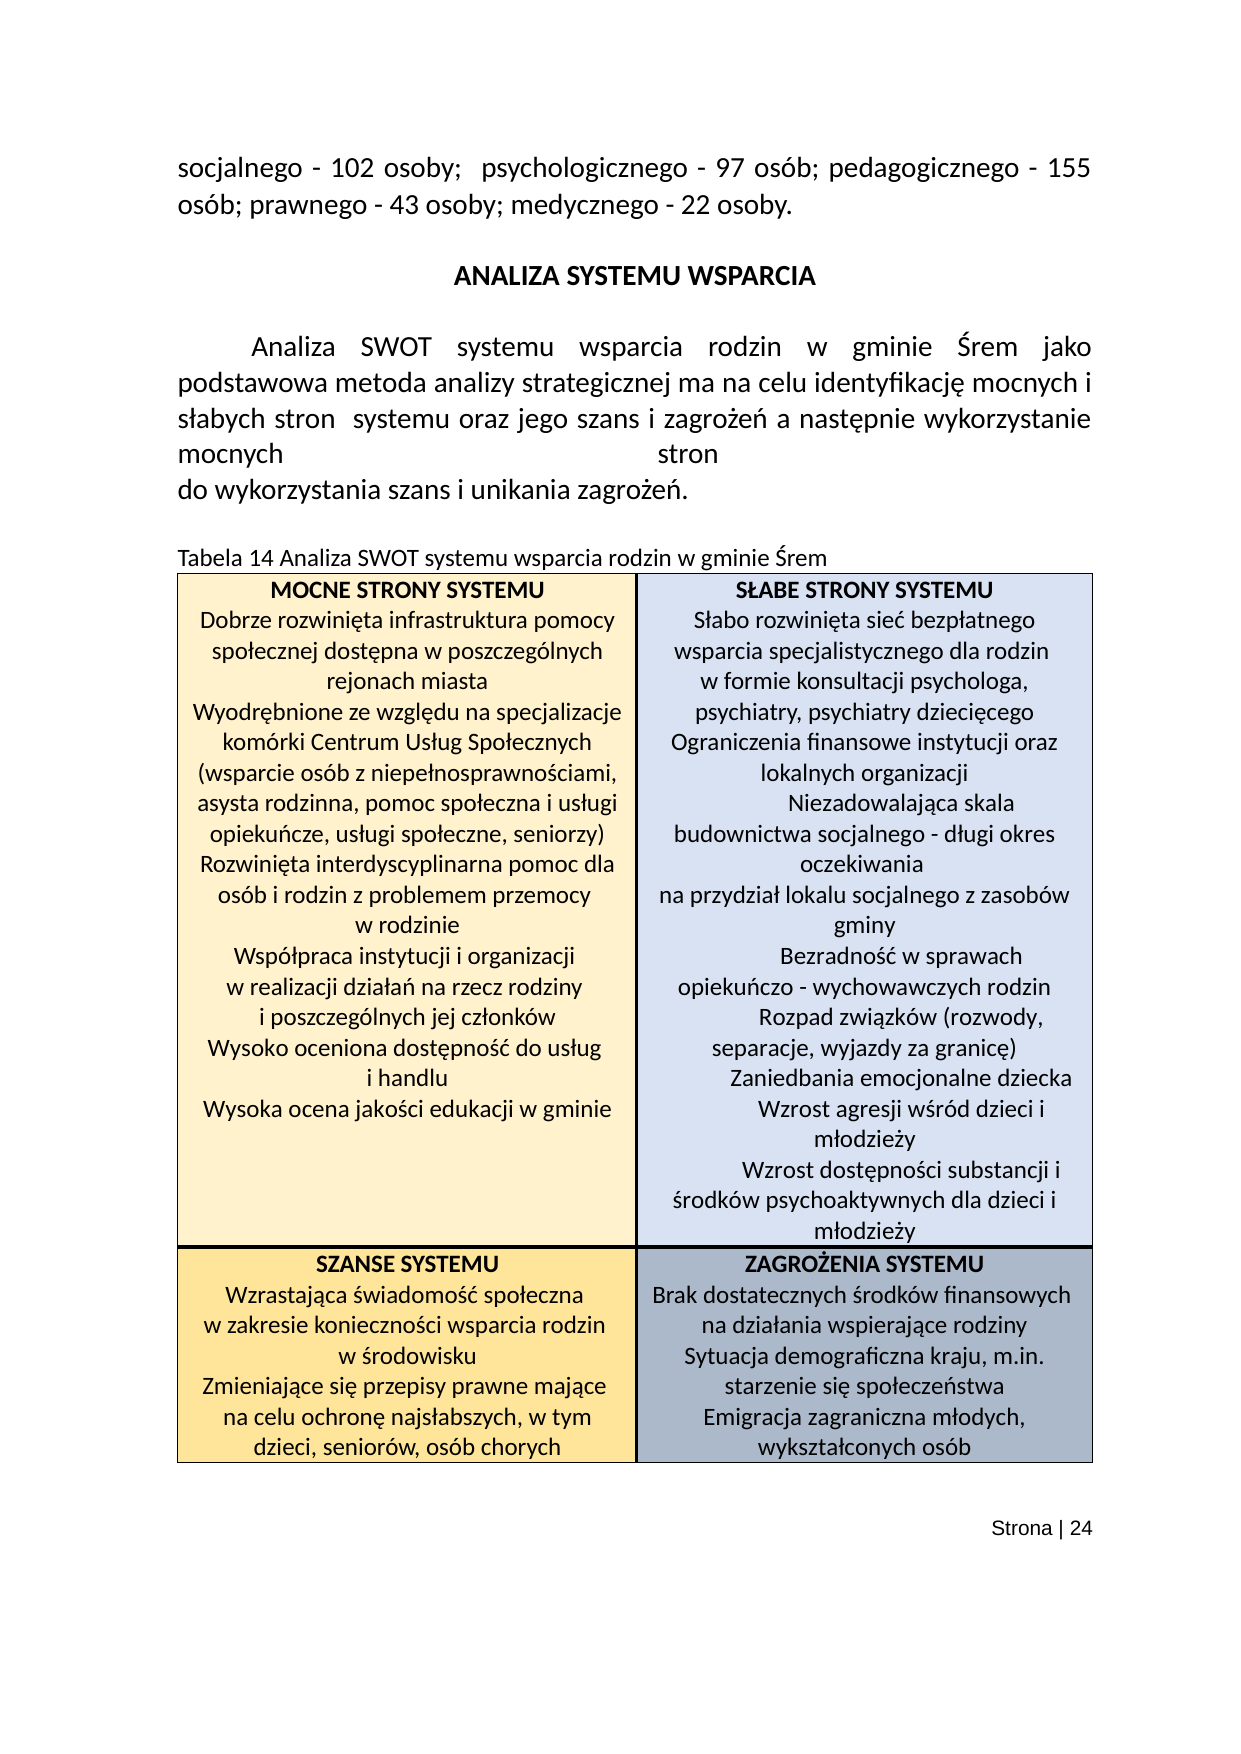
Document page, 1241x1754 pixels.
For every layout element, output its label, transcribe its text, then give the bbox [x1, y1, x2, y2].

table_header MOCNE STRONY SYSTEMU Dobrze rozwinięta infrastruktura pomocy społecznej dostępna w poszczególnych rejonach miasta Wyodrębnione ze względu na specjalizacje komórki Centrum Usług Społecznych (wsparcie osób z niepełnosprawnościami, asysta rodzinna, pomoc społeczna i usługi opiekuńcze, usługi społeczne, seniorzy) Rozwinięta interdyscyplinarna pomoc dla osób i rodzin z problemem przemocy w rodzinie Współpraca instytucji i organizacji w realizacji działań na rzecz rodziny i poszczególnych jej członków Wysoko oceniona dostępność do usług i handlu Wysoka ocena jakości edukacji w gminie [178, 574, 635, 1245]
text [177, 148, 1092, 222]
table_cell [638, 1249, 1092, 1462]
text Tabela 14 Analiza SWOT systemu wsparcia rodzin w gminie Śrem [177, 542, 1092, 573]
text Analiza SWOT systemu wsparcia rodzin w gminie Śrem jako podstawowa metoda analizy strategicznej ma na celu identyfikację mocnych i słabych stron systemu oraz jego szans i zagrożeń a następnie wykorzystanie mocnych stron do wykorzystania szans i unikania zagrożeń. [177, 328, 1092, 507]
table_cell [178, 1249, 635, 1462]
table_header SŁABE STRONY SYSTEMU Słabo rozwinięta sieć bezpłatnego wsparcia specjalistycznego dla rodzin w formie konsultacji psychologa, psychiatry, psychiatry dziecięcego Ograniczenia finansowe instytucji oraz lokalnych organizacji Niezadowalająca skala budownictwa socjalnego - długi okres oczekiwania na przydział lokalu socjalnego z zasobów gminy Bezradność w sprawach opiekuńczo - wychowawczych rodzin Rozpad związków (rozwody, separacje, wyjazdy za granicę) Zaniedbania emocjonalne dziecka Wzrost agresji wśród dzieci i młodzieży Wzrost dostępności substancji i środków psychoaktywnych dla dzieci i młodzieży [638, 574, 1092, 1245]
subtitle ANALIZA SYSTEMU WSPARCIA [177, 257, 1092, 293]
